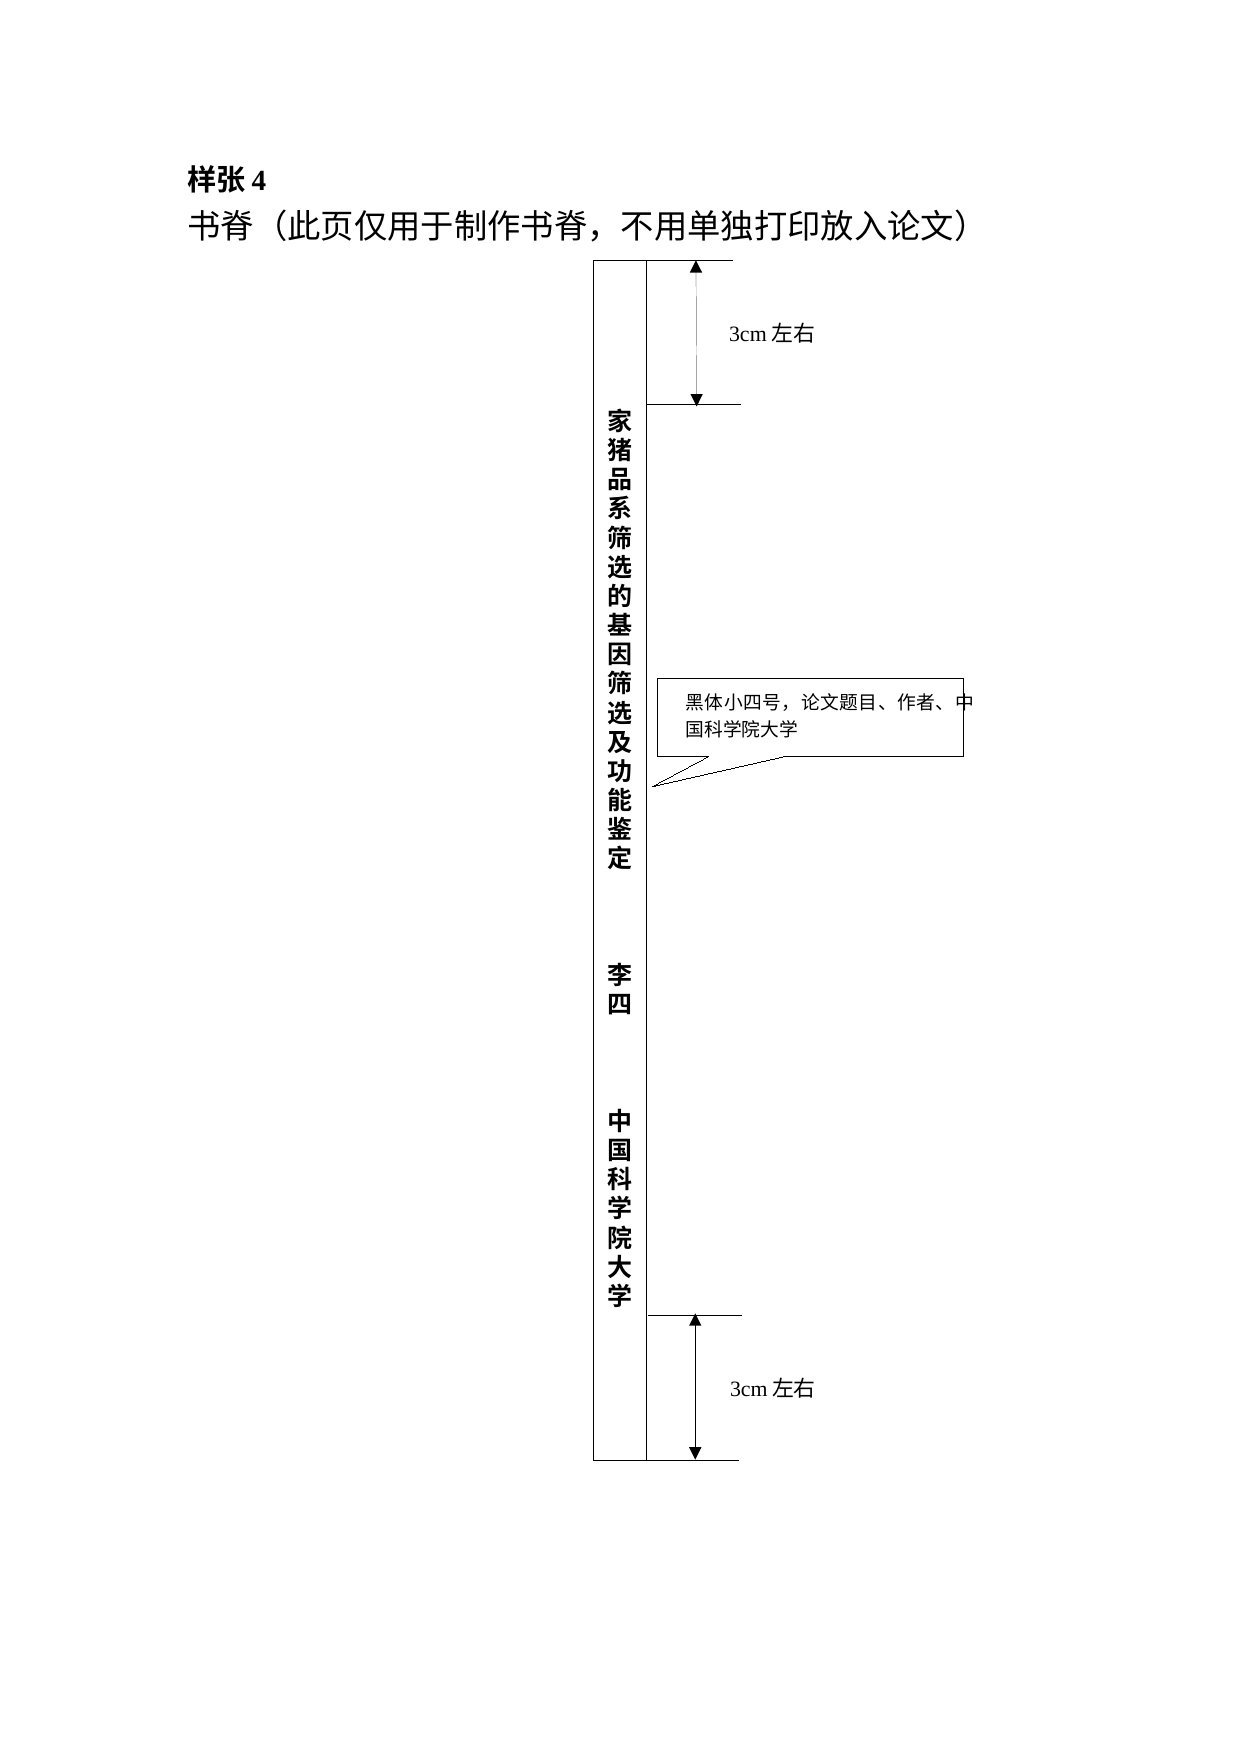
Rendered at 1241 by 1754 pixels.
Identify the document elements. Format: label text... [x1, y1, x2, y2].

text 样张4 [187, 150, 1038, 200]
text 书脊（此页仅用于制作书脊，不用单独打印放入论文） [187, 200, 1053, 248]
table_header 家猪品系筛选的基因筛选及功能鉴定 李四 中国科学院大学 [594, 261, 646, 1460]
